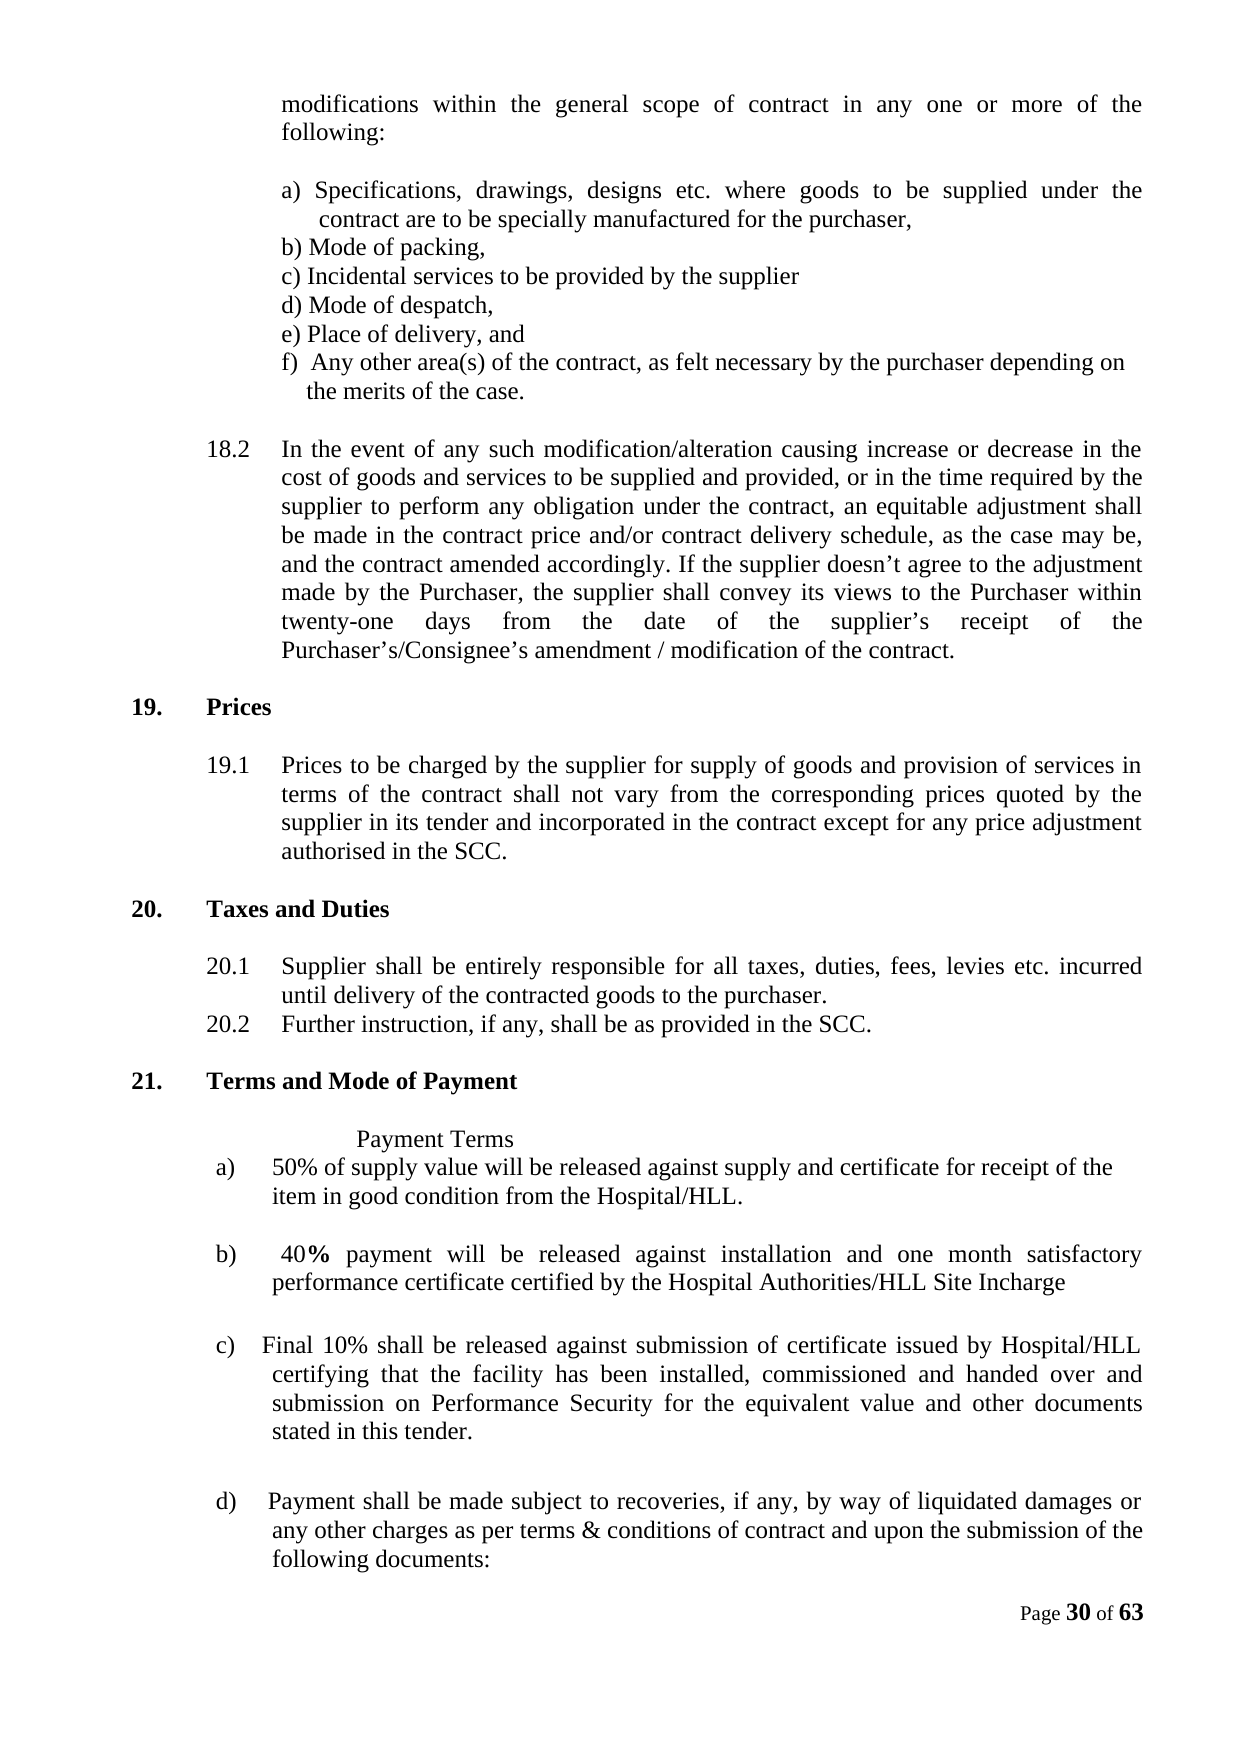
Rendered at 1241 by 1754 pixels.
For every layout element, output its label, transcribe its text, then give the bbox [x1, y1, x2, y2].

text 21. Terms and Mode of Payment [131, 1066, 1143, 1095]
text d) Mode of despatch, [281, 290, 1143, 319]
subtitle b) 40% payment will be released against installation and one month satisfactory performance certificate certified by the Hospital Authorities/HLL Site Incharge [216, 1239, 1143, 1296]
text 19.1 Prices to be charged by the supplier for supply of goods and provision of services in terms of the contract shall not vary from the corresponding prices quoted by the supplier in its tender and incorporated in the contract except for any price adjustment authorised in the SCC. [206, 750, 1143, 865]
text 18.2 In the event of any such modification/alteration causing increase or decrease in the cost of goods and services to be supplied and provided, or in the time required by the supplier to perform any obligation under the contract, an equitable adjustment shall be made in the contract price and/or contract delivery schedule, as the case may be, and the contract amended accordingly. If the supplier doesn’t agree to the adjustment made by the Purchaser, the supplier shall convey its views to the Purchaser within twenty-one days from the date of the supplier’s receipt of the Purchaser’s/Consignee’s amendment / modification of the contract. [206, 434, 1143, 664]
text 19. Prices [131, 692, 1143, 721]
text 20.1 Supplier shall be entirely responsible for all taxes, duties, fees, levies etc. incurred until delivery of the contracted goods to the purchaser. [206, 951, 1143, 1009]
text c) Final 10% shall be released against submission of certificate issued by Hospital/HLL certifying that the facility has been installed, commissioned and handed over and submission on Performance Security for the equivalent value and other documents stated in this tender. [216, 1330, 1143, 1445]
list d) Payment shall be made subject to recoveries, if any, by way of liquidated damages or any other charges as per terms & conditions of contract and upon the submission of the following documents: [216, 1486, 1143, 1573]
text c) Incidental services to be provided by the supplier [281, 261, 1143, 290]
text a) Specifications, drawings, designs etc. where goods to be supplied under the contract are to be specially manufactured for the purchaser, [281, 175, 1143, 232]
text e) Place of delivery, and [281, 319, 1143, 347]
text f) Any other area(s) of the contract, as felt necessary by the purchaser depending on the merits of the case. [281, 347, 1143, 405]
text b) Mode of packing, [281, 232, 1143, 261]
text 20. Taxes and Duties [131, 894, 1143, 922]
subtitle a) 50% of supply value will be released against supply and certificate for receipt of the item in good condition from the Hospital/HLL. [216, 1152, 1143, 1210]
text Payment Terms [281, 1124, 1143, 1152]
list Further instruction, if any, shall be as provided in the SCC. [206, 1009, 1143, 1037]
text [206, 89, 1143, 146]
